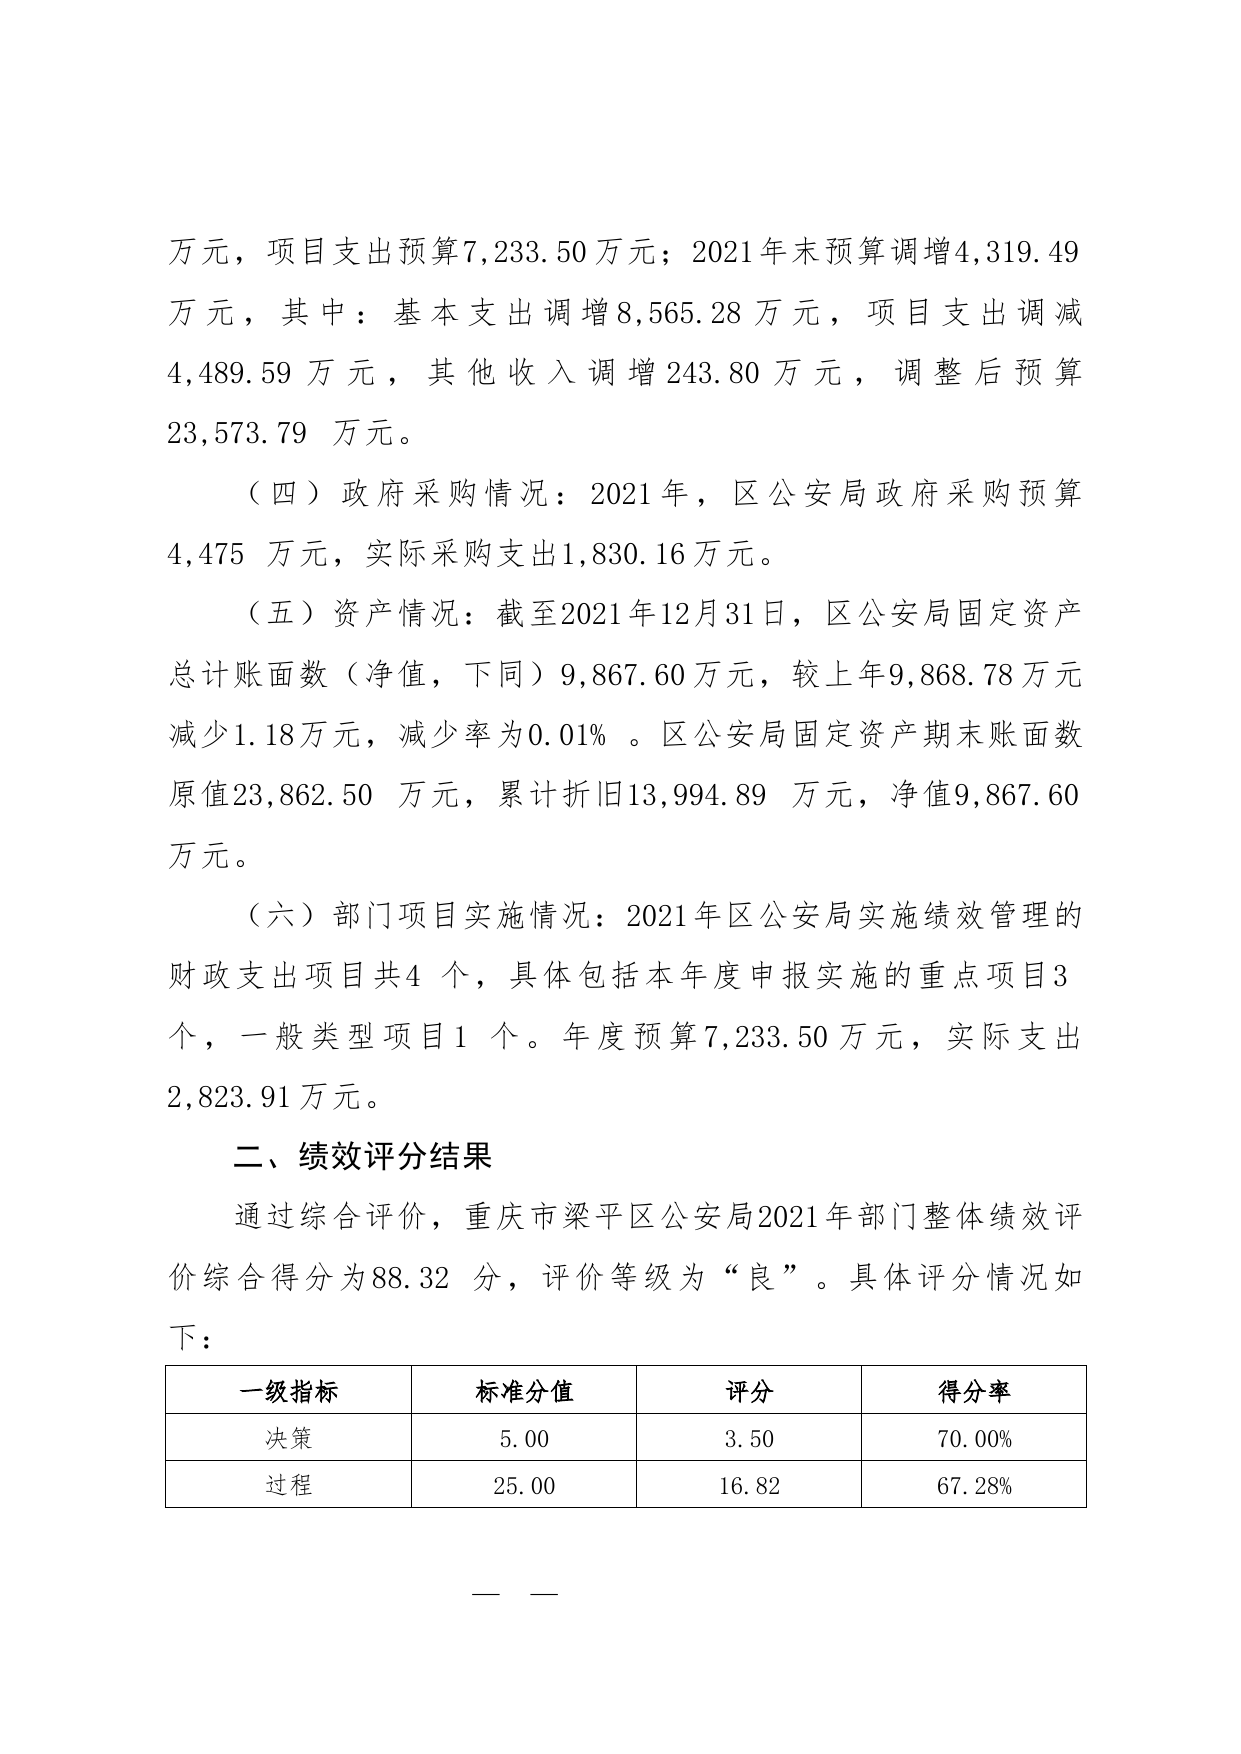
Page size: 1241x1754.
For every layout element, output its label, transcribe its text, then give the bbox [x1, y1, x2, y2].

table_header 得分率 [862, 1366, 1086, 1413]
text （六）部门项目实施情况：2021年区公安局实施绩效管理的财政支出项目共4个，具体包括本年度申报实施的重点项目3个，一般类型项目1个。年度预算7,233.50万元，实际支出2,823.91万元。 [167, 883, 1085, 1124]
text 通过综合评价，重庆市梁平区公安局2021年部门整体绩效评价综合得分为88.32分，评价等级为“良”。具体评分情况如下： [167, 1184, 1085, 1365]
table_cell 70.00% [862, 1414, 1086, 1460]
table_cell 16.82 [637, 1461, 861, 1507]
table_header 评分 [637, 1366, 861, 1413]
text 二、绩效评分结果 [167, 1124, 1085, 1184]
text （五）资产情况：截至2021年12月31日，区公安局固定资产总计账面数（净值，下同）9,867.60万元，较上年9,868.78万元减少1.18万元，减少率为0.01%。区公安局固定资产期末账面数原值23,862.50万元，累计折旧13,994.89万元，净值9,867.60万元。 [167, 581, 1085, 883]
table_header 一级指标 [166, 1366, 411, 1413]
table_cell 过程 [166, 1461, 411, 1507]
text （四）政府采购情况：2021年，区公安局政府采购预算4,475万元，实际采购支出1,830.16万元。 [167, 461, 1085, 581]
table_cell 67.28% [862, 1461, 1086, 1507]
table_cell 25.00 [412, 1461, 636, 1507]
table_cell 3.50 [637, 1414, 861, 1460]
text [167, 219, 1085, 461]
table_cell 决策 [166, 1414, 411, 1460]
table_header 标准分值 [412, 1366, 636, 1413]
table_cell 5.00 [412, 1414, 636, 1460]
